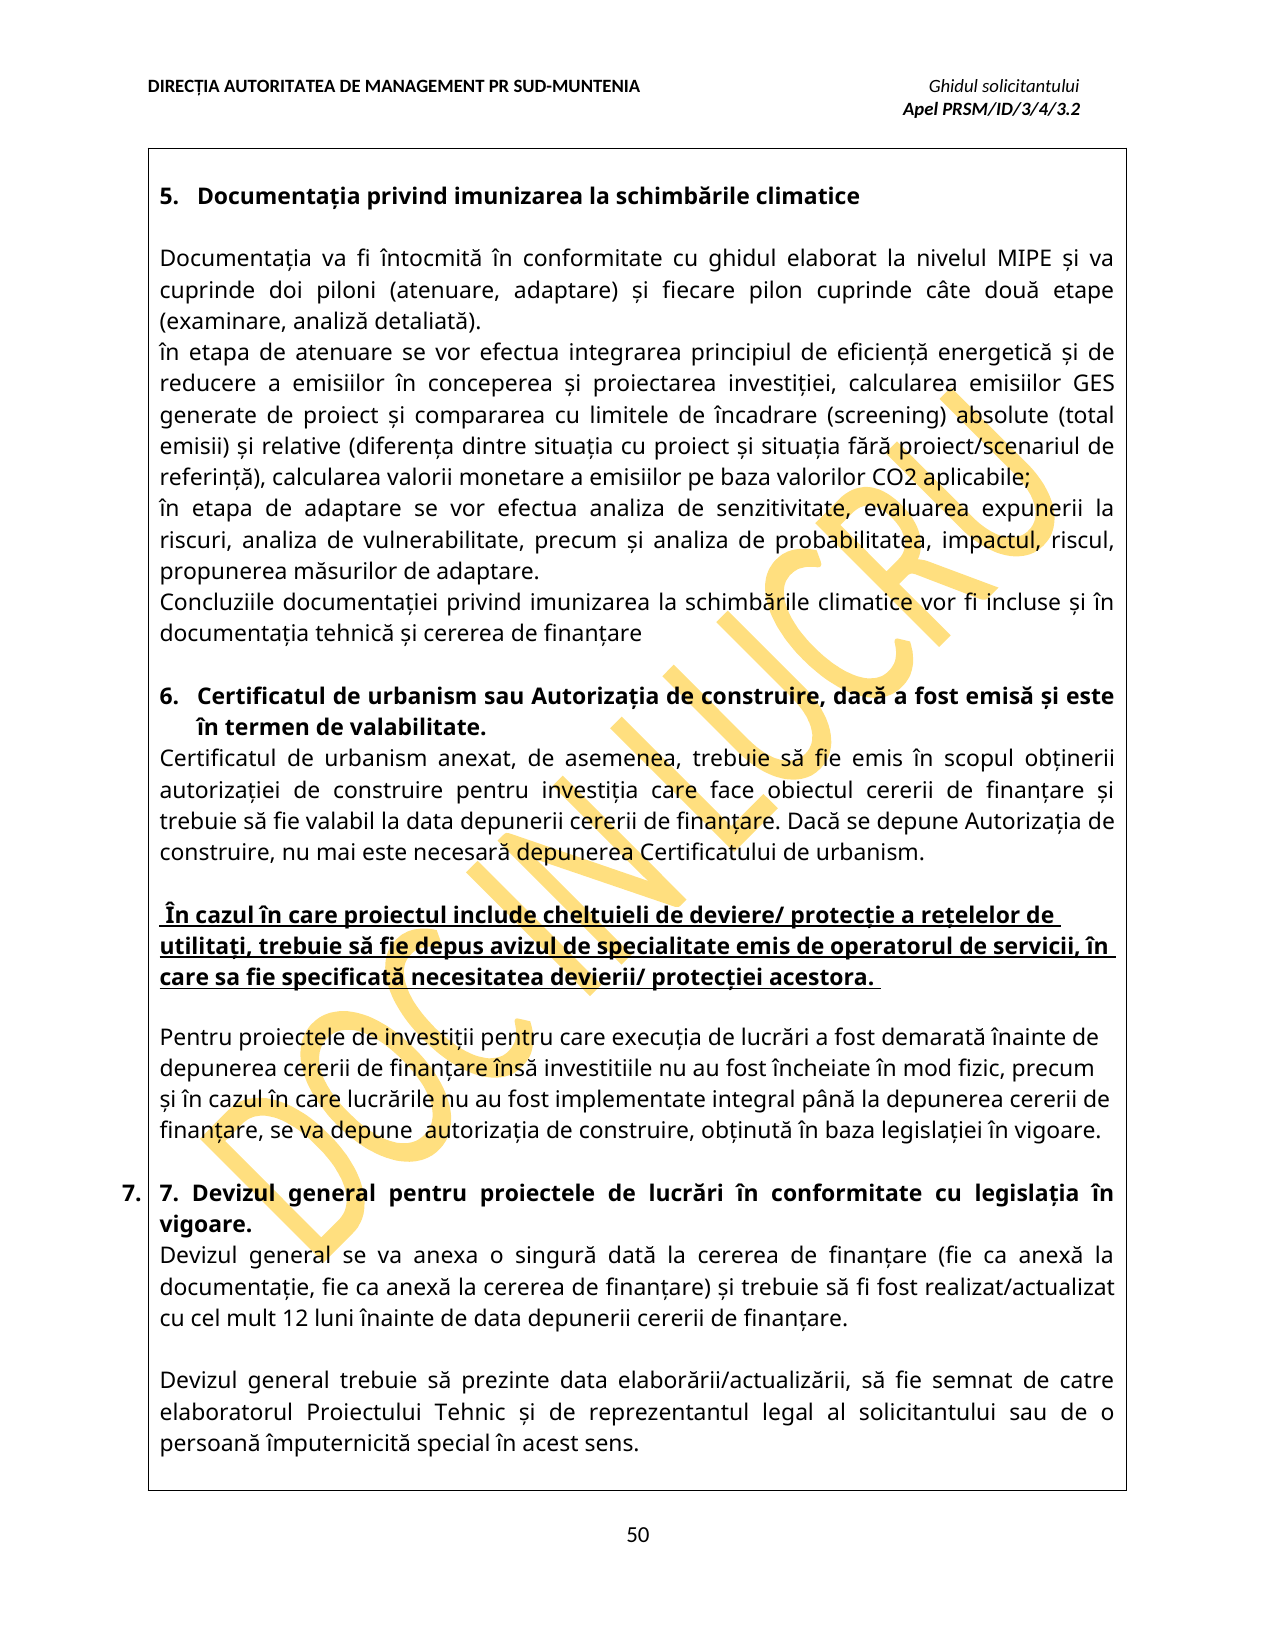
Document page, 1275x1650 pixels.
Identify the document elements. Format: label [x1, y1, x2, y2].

table_header [149, 149, 1126, 1490]
